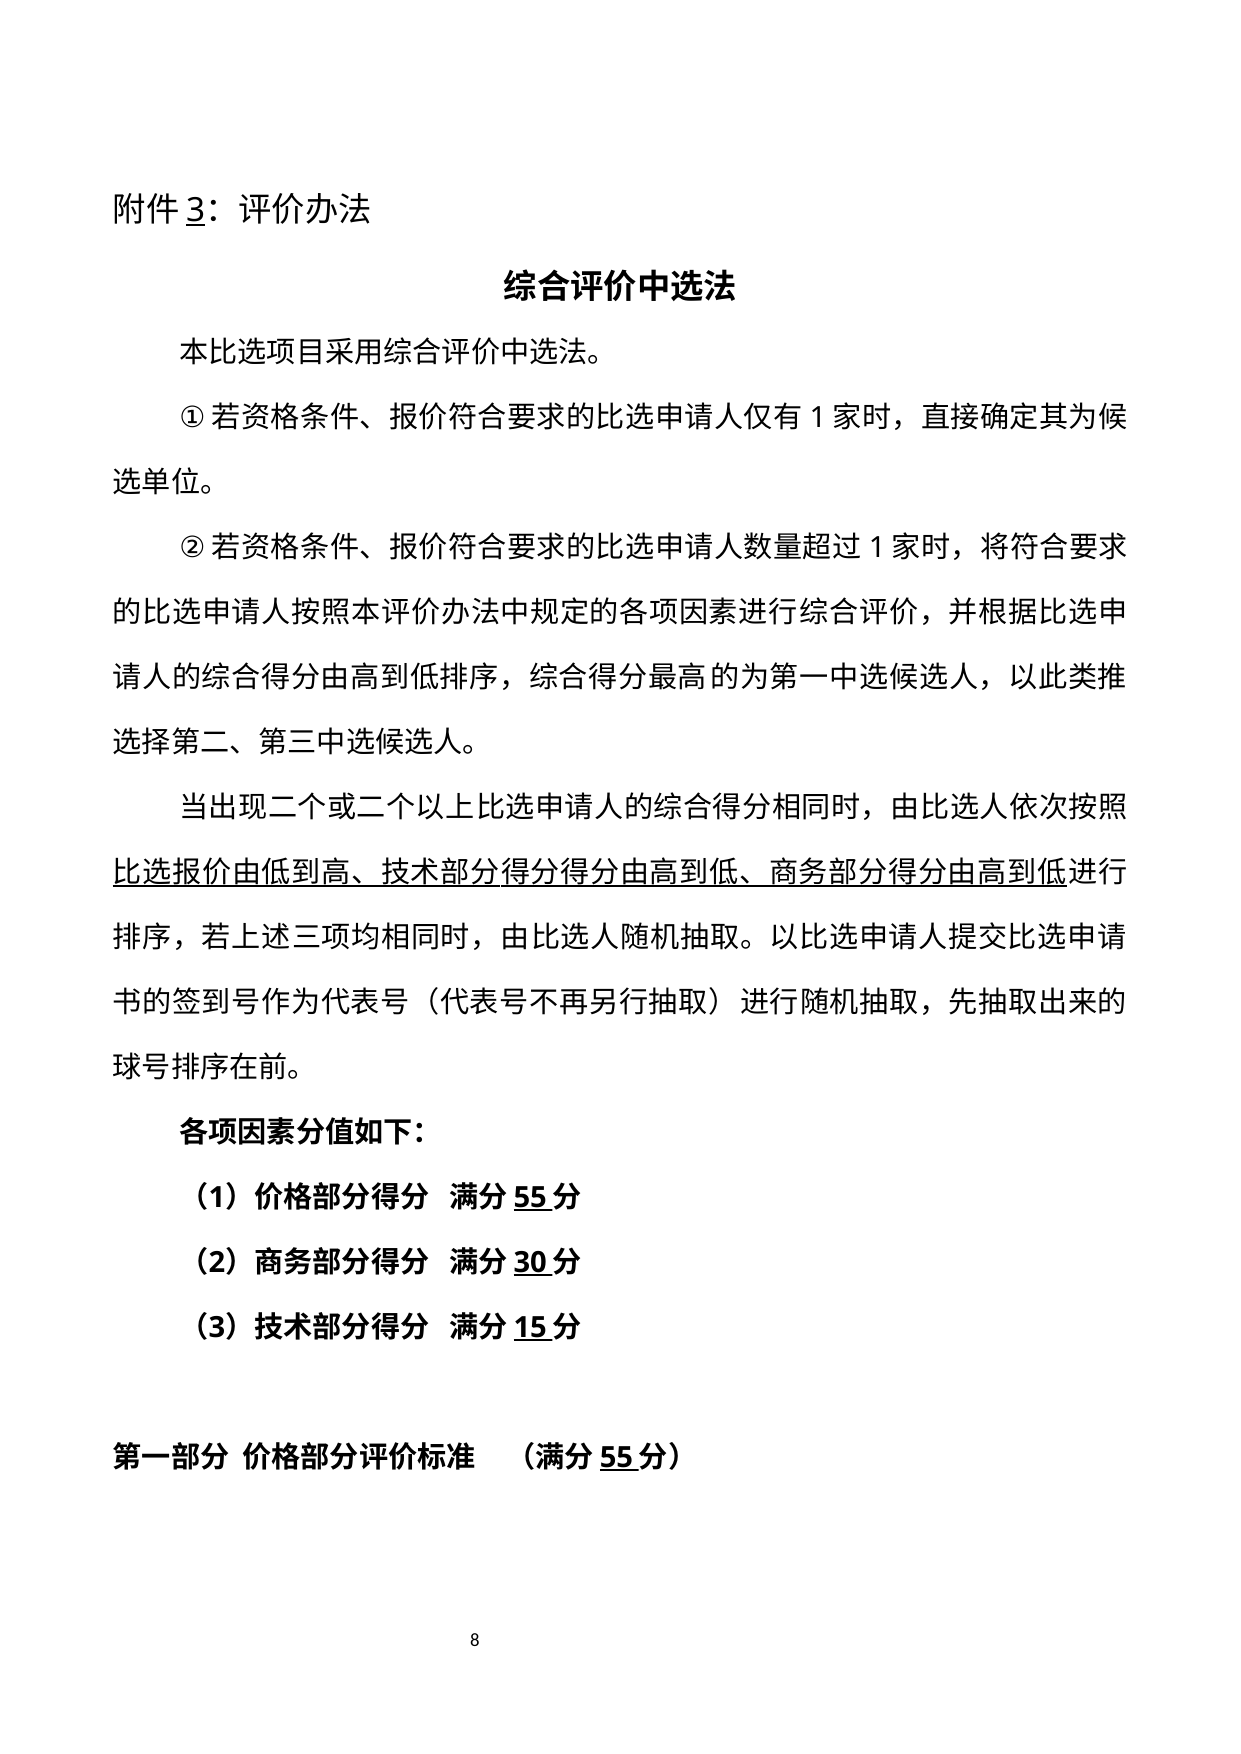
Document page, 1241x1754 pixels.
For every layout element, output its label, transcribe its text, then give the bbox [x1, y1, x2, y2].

text （3）技术部分得分 满分15分 [112, 1292, 1128, 1357]
text 当出现二个或二个以上比选申请人的综合得分相同时，由比选人依次按照 比选报价由低到高、技术部分得分得分由高到低、商务部分得分由高到低进行排序，若上述三项均相同时，由比选人随机抽取。以比选申请人提交比选申请书的签到号作为代表号（代表号不再另行抽取）进行随机抽取，先抽取出来的球号排序在前。 [112, 772, 1128, 1097]
text 附件3：评价办法 [112, 174, 1128, 239]
text ②若资格条件、报价符合要求的比选申请人数量超过1家时，将符合要求的比选申请人按照本评价办法中规定的各项因素进行综合评价，并根据比选申请人的综合得分由高到低排序，综合得分最高的为第一中选候选人，以此类推选择第二、第三中选候选人。 [112, 512, 1128, 772]
title 第一部分 价格部分评价标准 （满分55分） [112, 1422, 1128, 1487]
text ①若资格条件、报价符合要求的比选申请人仅有1家时，直接确定其为候选单位。 [112, 382, 1128, 512]
text （2）商务部分得分 满分30分 [112, 1227, 1128, 1292]
text 综合评价中选法 [112, 252, 1128, 317]
text （1）价格部分得分 满分55分 [112, 1162, 1128, 1227]
text 各项因素分值如下： [112, 1097, 1128, 1162]
text 本比选项目采用综合评价中选法。 [112, 317, 1128, 382]
